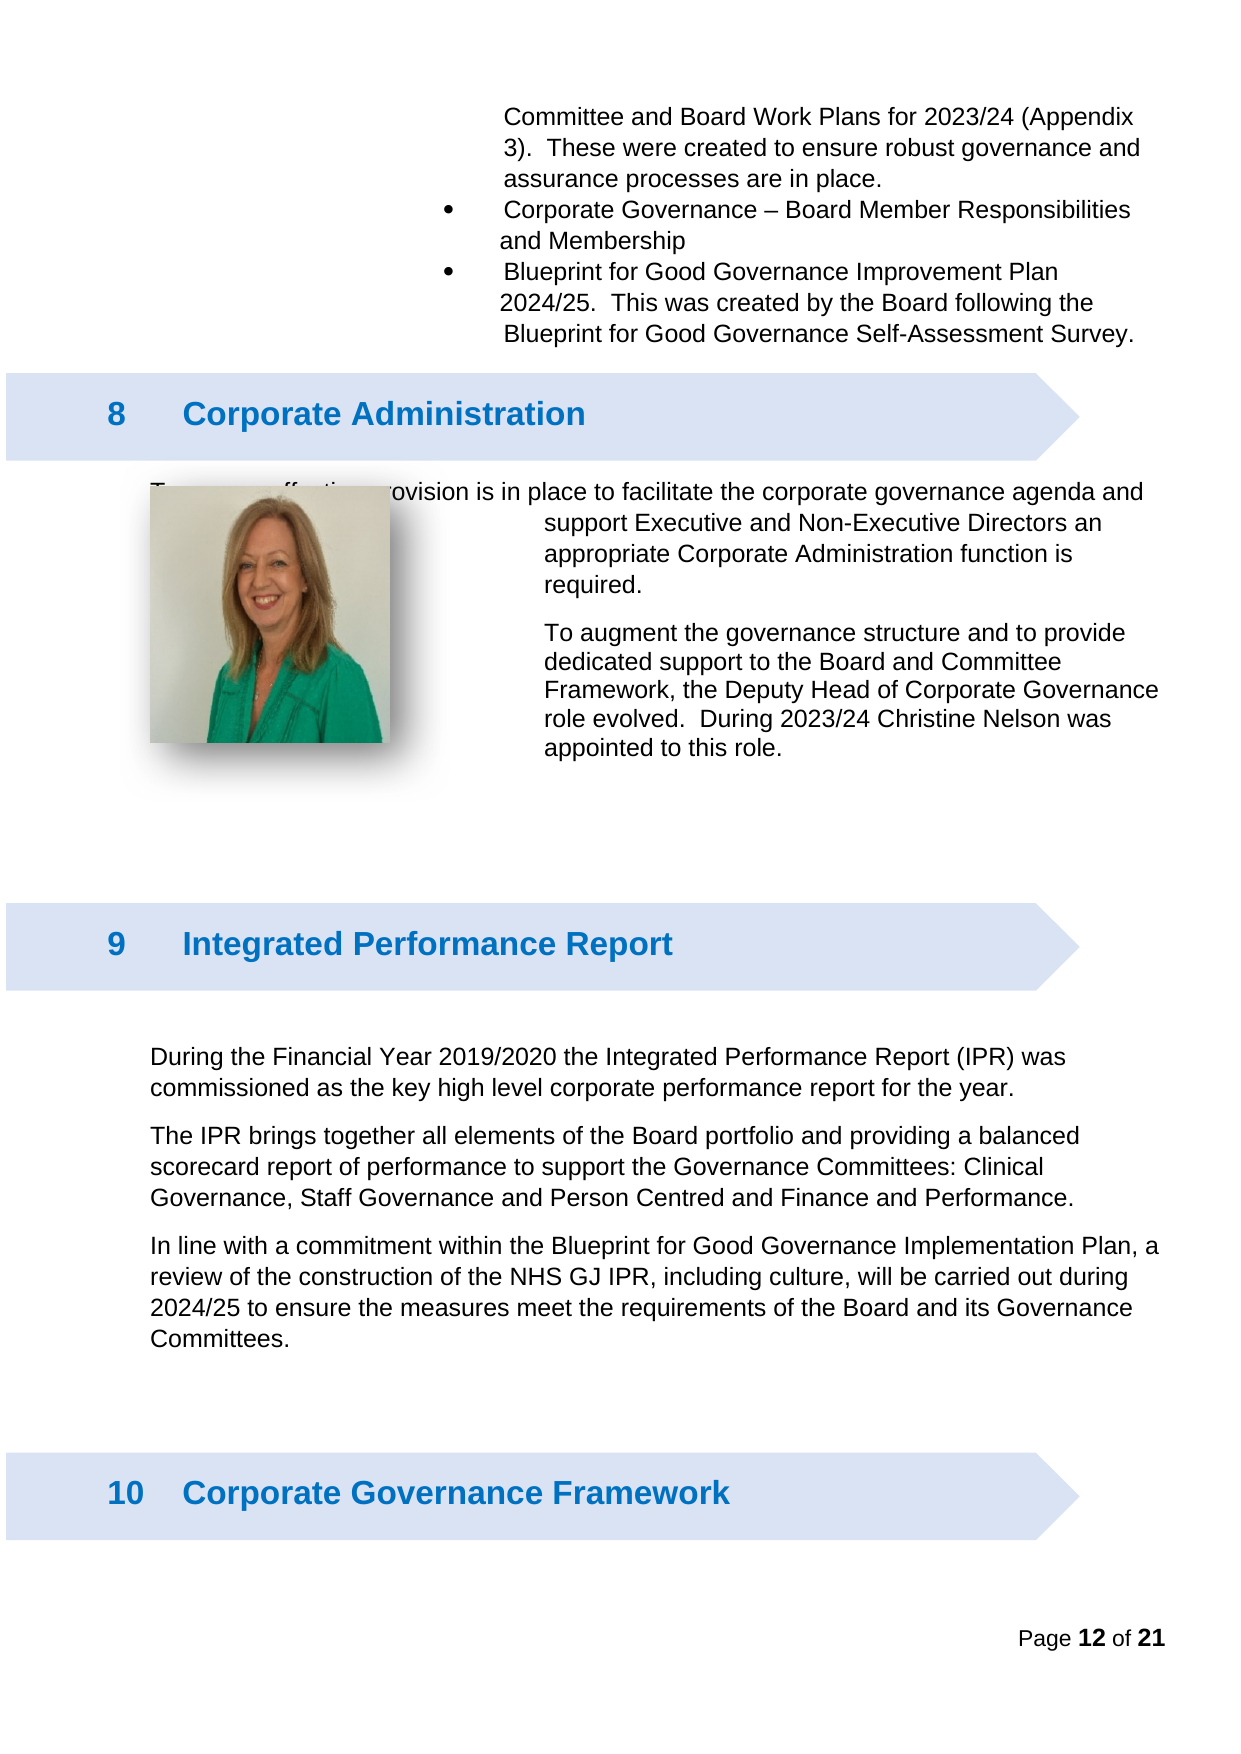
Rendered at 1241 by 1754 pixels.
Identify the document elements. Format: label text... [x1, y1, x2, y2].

text The IPR brings together all elements of the Board portfolio and providing a balanced scorecard report of performance to support the Governance Committees: Clinical Governance, Staff Governance and Person Centred and Finance and Performance. [150, 1121, 1165, 1212]
text During the Financial Year 2019/2020 the Integrated Performance Report (IPR) was commissioned as the key high level corporate performance report for the year. [150, 1042, 1165, 1102]
list Corporate Governance – Board Member Responsibilities [444, 195, 1165, 224]
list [444, 102, 1165, 193]
text To augment the governance structure and to provide dedicated support to the Board and Committee Framework, the Deputy Head of Corporate Governance role evolved. During 2023/24 Christine Nelson was appointed to this role. [429, 618, 1165, 762]
picture [150, 486, 390, 743]
list and Membership [444, 226, 1165, 255]
list Blueprint for Good Governance Improvement Plan [444, 257, 1165, 286]
text To ensure effective provision is in place to facilitate the corporate governance agenda and support Executive and Non-Executive Directors an appropriate Corporate Administration function is required. [150, 367, 1165, 599]
text In line with a commitment within the Blueprint for Good Governance Implementation Plan, a review of the construction of the NHS GJ IPR, including culture, will be carried out during 2024/25 to ensure the measures meet the requirements of the Board and its Governance Committees. [150, 1231, 1165, 1352]
list 2024/25. This was created by the Board following the Blueprint for Good Governance Self-Assessment Survey. [444, 288, 1165, 348]
